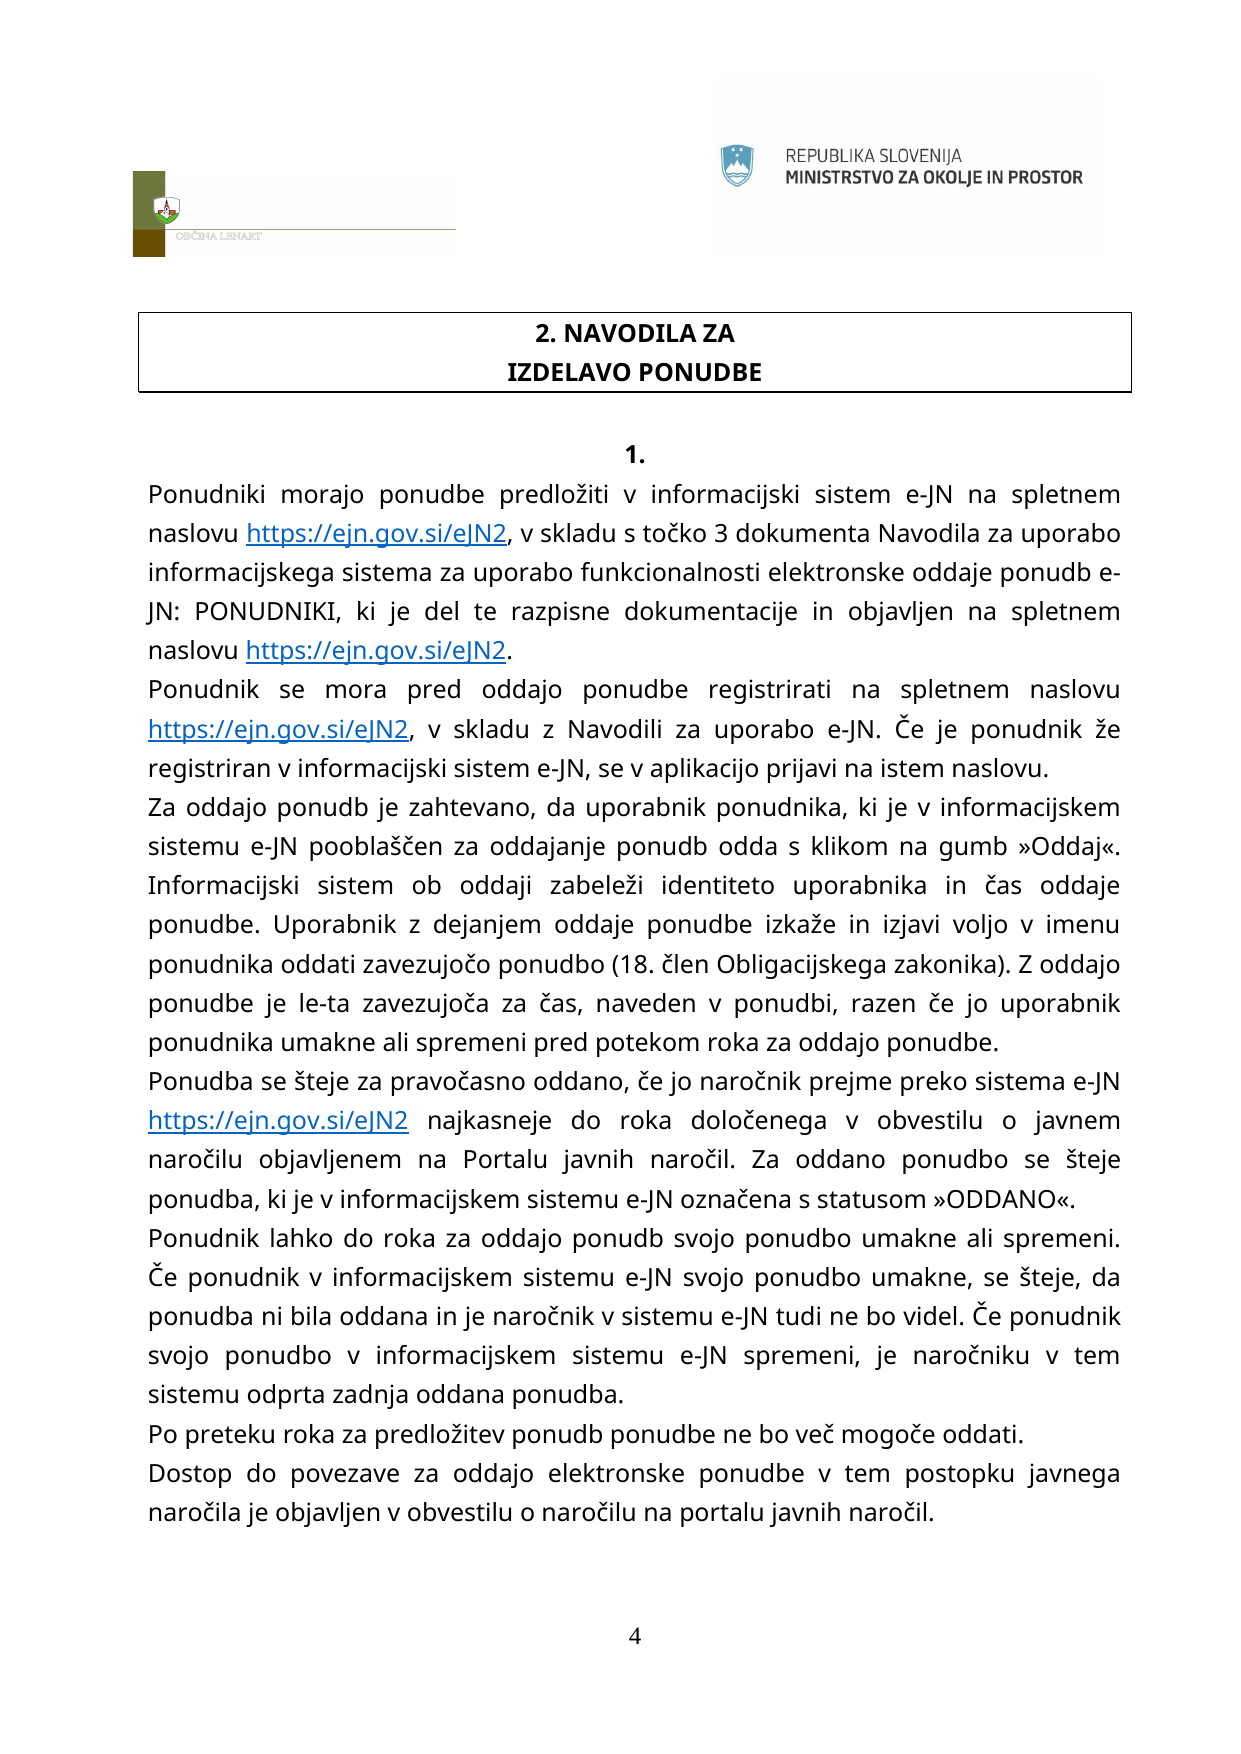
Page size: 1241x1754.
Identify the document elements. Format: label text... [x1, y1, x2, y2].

text 1. [148, 437, 1122, 471]
text Ponudba se šteje za pravočasno oddano, če jo naročnik prejme preko sistema e-JN https://ejn.gov.si/eJN2 najkasneje do roka določenega v obvestilu o javnem naročilu objavljenem na Portalu javnih naročil. Za oddano ponudbo se šteje ponudba, ki je v informacijskem sistemu e-JN označena s statusom »ODDANO«. [148, 1064, 1122, 1215]
text IZDELAVO PONUDBE [139, 351, 1131, 391]
text Ponudnik lahko do roka za oddajo ponudb svojo ponudbo umakne ali spremeni. Če ponudnik v informacijskem sistemu e-JN svojo ponudbo umakne, se šteje, da ponudba ni bila oddana in je naročnik v sistemu e-JN tudi ne bo videl. Če ponudnik svojo ponudbo v informacijskem sistemu e-JN spremeni, je naročniku v tem sistemu odprta zadnja oddana ponudba. [148, 1220, 1122, 1411]
picture [713, 75, 1101, 257]
picture [132, 171, 457, 257]
text Za oddajo ponudb je zahtevano, da uporabnik ponudnika, ki je v informacijskem sistemu e-JN pooblaščen za oddajanje ponudb odda s klikom na gumb »Oddaj«. Informacijski sistem ob oddaji zabeleži identiteto uporabnika in čas oddaje ponudbe. Uporabnik z dejanjem oddaje ponudbe izkaže in izjavi voljo v imenu ponudnika oddati zavezujočo ponudbo (18. člen Obligacijskega zakonika). Z oddajo ponudbe je le-ta zavezujoča za čas, naveden v ponudbi, razen če jo uporabnik ponudnika umakne ali spremeni pred potekom roka za oddajo ponudbe. [148, 789, 1122, 1059]
text Dostop do povezave za oddajo elektronske ponudbe v tem postopku javnega naročila je objavljen v obvestilu o naročilu na portalu javnih naročil. [148, 1455, 1122, 1529]
text Ponudniki morajo ponudbe predložiti v informacijski sistem e-JN na spletnem naslovu https://ejn.gov.si/eJN2, v skladu s točko 3 dokumenta Navodila za uporabo informacijskega sistema za uporabo funkcionalnosti elektronske oddaje ponudb e-JN: PONUDNIKI, ki je del te razpisne dokumentacije in objavljen na spletnem naslovu https://ejn.gov.si/eJN2. [148, 476, 1122, 667]
text 2. NAVODILA ZA [139, 313, 1131, 349]
text Ponudnik se mora pred oddajo ponudbe registrirati na spletnem naslovu https://ejn.gov.si/eJN2, v skladu z Navodili za uporabo e-JN. Če je ponudnik že registriran v informacijski sistem e-JN, se v aplikacijo prijavi na istem naslovu. [148, 672, 1122, 784]
text Po preteku roka za predložitev ponudb ponudbe ne bo več mogoče oddati. [148, 1416, 1122, 1450]
